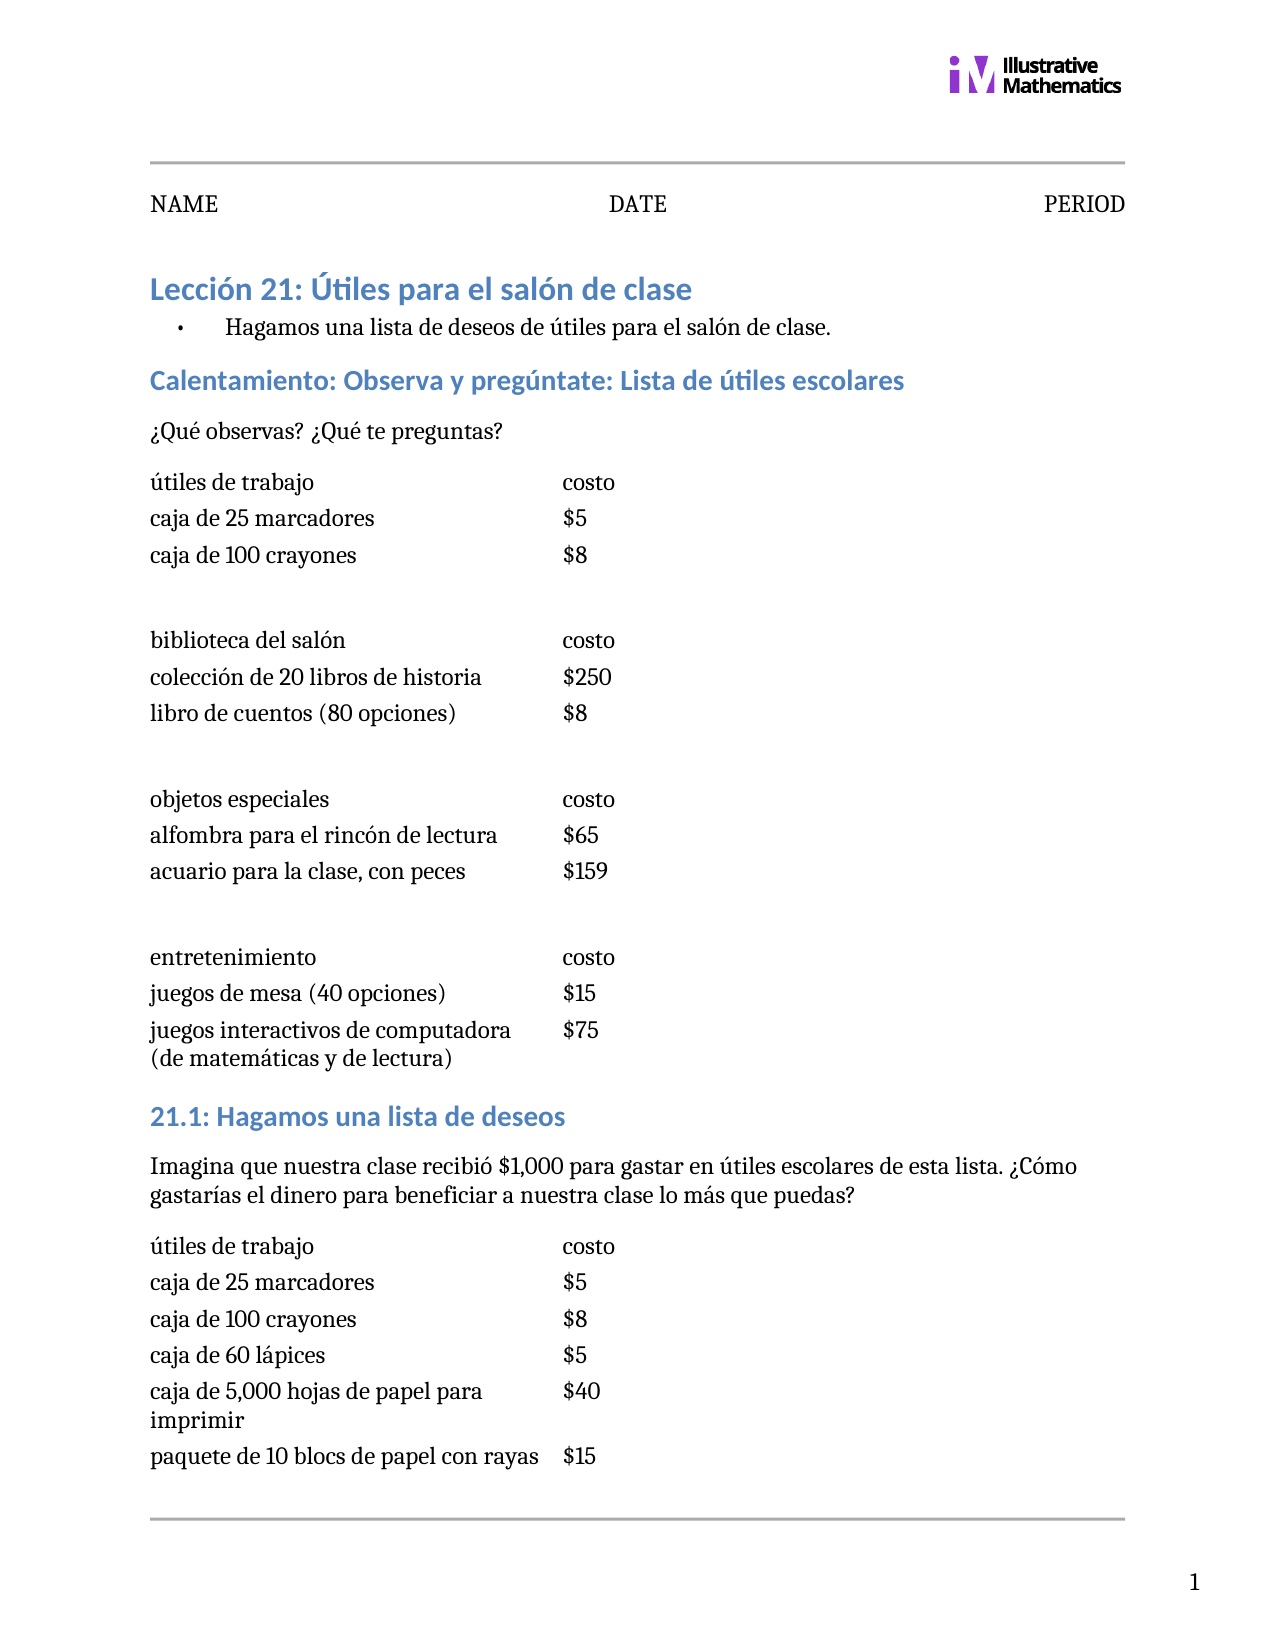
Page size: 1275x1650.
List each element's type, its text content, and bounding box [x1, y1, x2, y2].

table_cell juegos interactivos de computadora (de matemáticas y de lectura) [139, 1012, 551, 1077]
table_cell $15 [551, 976, 964, 1012]
table_header objetos especiales [139, 781, 551, 817]
table_header costo [551, 939, 964, 976]
table_cell $5 [551, 1265, 964, 1301]
table_cell $75 [551, 1012, 964, 1077]
subtitle 21.1: Hagamos una lista de deseos [150, 1098, 1125, 1133]
table_cell $15 [551, 1438, 964, 1474]
picture [949, 55, 1121, 93]
table_cell libro de cuentos (80 opciones) [139, 695, 551, 731]
table_cell caja de 100 crayones [139, 537, 551, 573]
table_header biblioteca del salón [139, 623, 551, 659]
subtitle Calentamiento: Observa y pregúntate: Lista de útiles escolares [150, 362, 1125, 398]
table_header entretenimiento [139, 939, 551, 976]
table_cell juegos de mesa (40 opciones) [139, 976, 551, 1012]
table_cell $40 [551, 1373, 964, 1438]
table_cell alfombra para el rincón de lectura [139, 817, 551, 853]
list Hagamos una lista de deseos de útiles para el salón de clase. [175, 313, 1125, 342]
table_cell caja de 100 crayones [139, 1301, 551, 1337]
table_header costo [551, 781, 964, 817]
table_header costo [551, 1228, 964, 1264]
table_cell paquete de 10 blocs de papel con rayas [139, 1438, 551, 1474]
table_cell caja de 25 marcadores [139, 1265, 551, 1301]
text ¿Qué observas? ¿Qué te preguntas? [150, 417, 1125, 446]
table_header útiles de trabajo [139, 464, 551, 501]
table_cell caja de 5,000 hojas de papel para imprimir [139, 1373, 551, 1438]
table_cell $5 [551, 501, 964, 537]
table_header costo [551, 464, 964, 501]
table_header costo [551, 623, 964, 659]
table_cell $5 [551, 1337, 964, 1373]
table_cell $250 [551, 659, 964, 695]
table_header útiles de trabajo [139, 1228, 551, 1264]
text Imagina que nuestra clase recibió $1,000 para gastar en útiles escolares de esta lista. ¿Cómo gastarías el dinero para beneficiar a nuestra clase lo más que puedas? [150, 1152, 1125, 1209]
table_cell $8 [551, 537, 964, 573]
table_cell caja de 60 lápices [139, 1337, 551, 1373]
table_cell $8 [551, 695, 964, 731]
table_cell acuario para la clase, con peces [139, 854, 551, 890]
table_cell $65 [551, 817, 964, 853]
subtitle Lección 21: Útiles para el salón de clase [150, 268, 1125, 309]
table_cell $8 [551, 1301, 964, 1337]
table_cell $159 [551, 854, 964, 890]
table_cell caja de 25 marcadores [139, 501, 551, 537]
table_cell colección de 20 libros de historia [139, 659, 551, 695]
